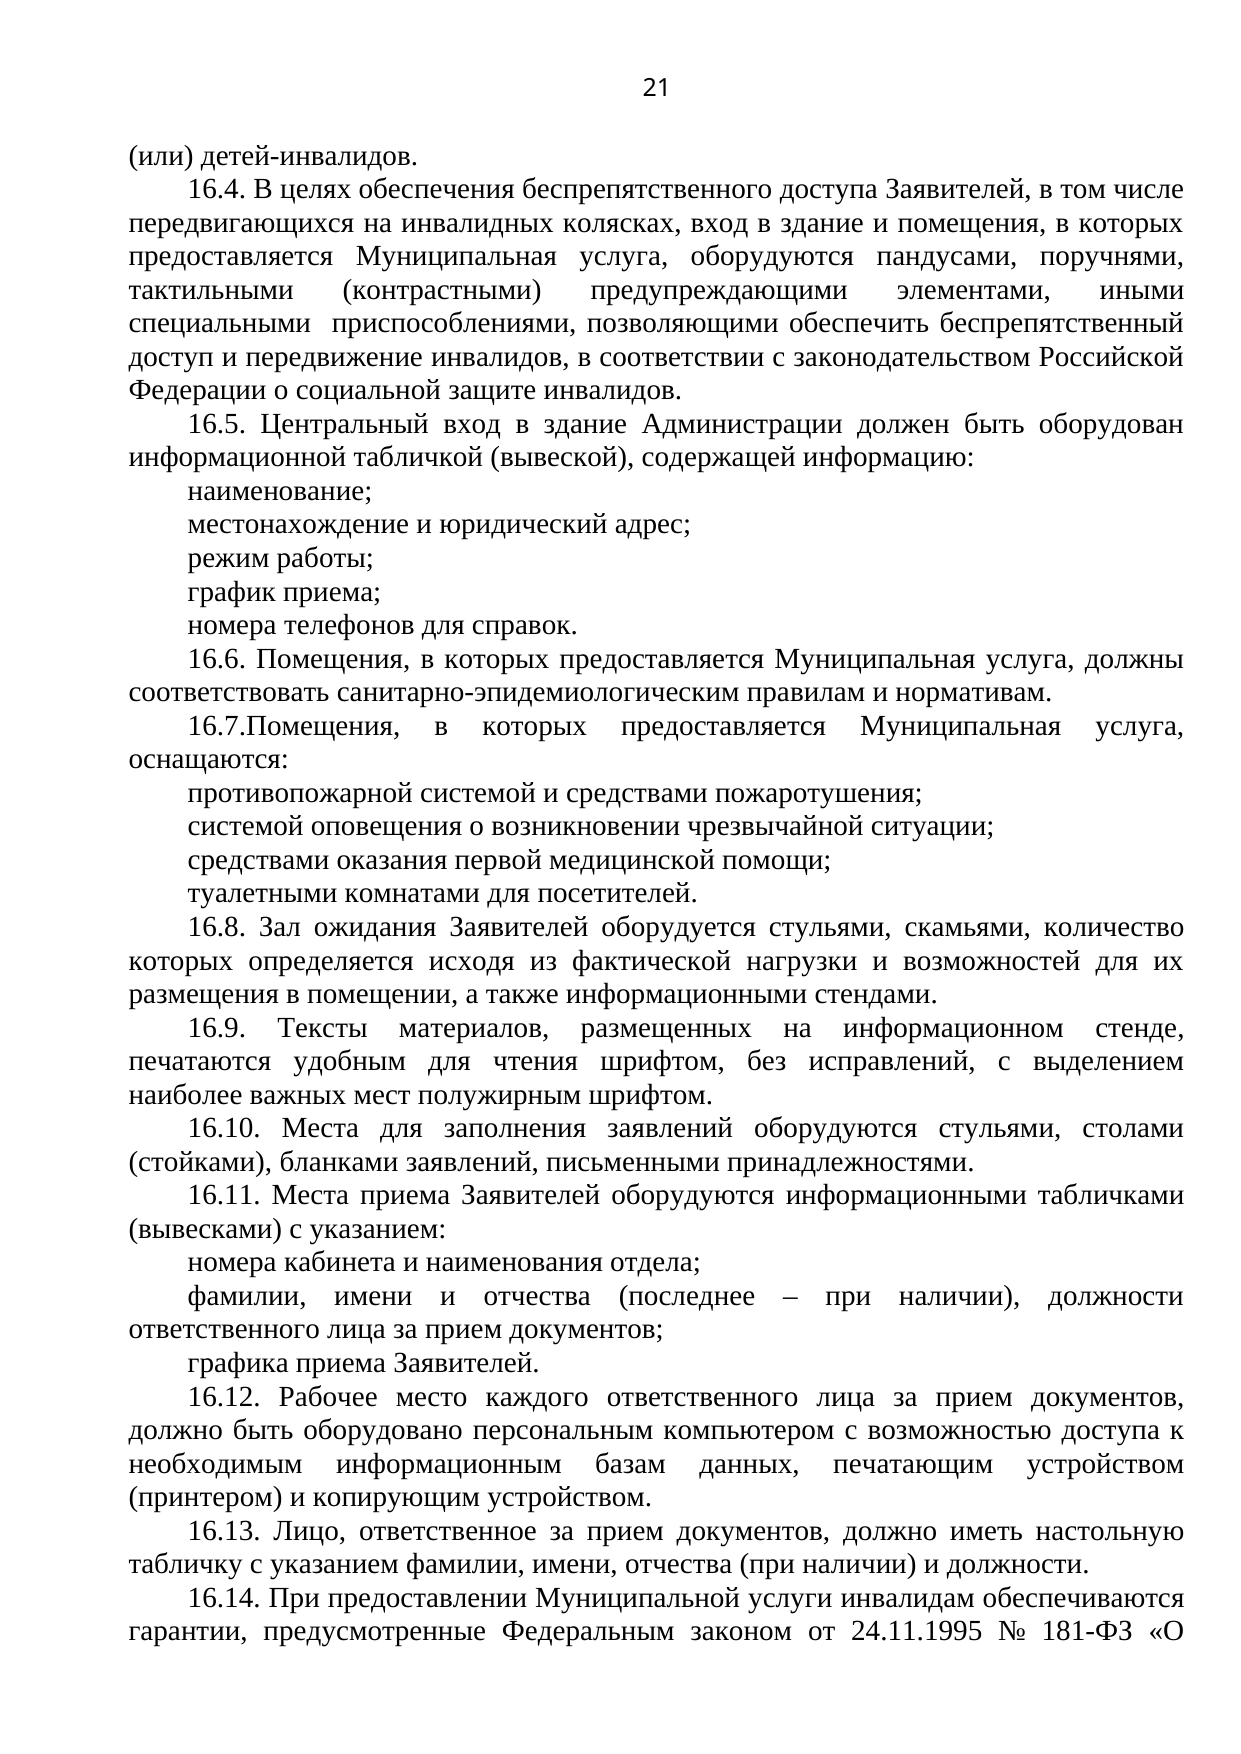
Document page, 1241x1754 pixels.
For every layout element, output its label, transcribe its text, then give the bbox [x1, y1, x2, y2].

text 16.9. Тексты материалов, размещенных на информационном стенде, печатаются удобным для чтения шрифтом, без исправлений, с выделением наиболее важных мест полужирным шрифтом. [128, 1010, 1185, 1110]
text средствами оказания первой медицинской помощи; [128, 842, 1185, 876]
text противопожарной системой и средствами пожаротушения; [128, 775, 1185, 808]
text 16.8. Зал ожидания Заявителей оборудуется стульями, скамьями, количество которых определяется исходя из фактической нагрузки и возможностей для их размещения в помещении, а также информационными стендами. [128, 909, 1185, 1010]
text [128, 1580, 1185, 1647]
text режим работы; [128, 540, 1185, 574]
text 16.6. Помещения, в которых предоставляется Муниципальная услуга, должны соответствовать санитарно-эпидемиологическим правилам и нормативам. [128, 641, 1185, 708]
text номера кабинета и наименования отдела; [128, 1244, 1185, 1278]
text 16.7.Помещения, в которых предоставляется Муниципальная услуга, оснащаются: [128, 708, 1185, 775]
text наименование; [128, 473, 1185, 507]
text туалетными комнатами для посетителей. [128, 876, 1185, 909]
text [128, 138, 1185, 171]
text фамилии, имени и отчества (последнее – при наличии), должности ответственного лица за прием документов; [128, 1278, 1185, 1345]
text график приема; [128, 574, 1185, 607]
text 16.10. Места для заполнения заявлений оборудуются стульями, столами (стойками), бланками заявлений, письменными принадлежностями. [128, 1110, 1185, 1177]
text 16.12. Рабочее место каждого ответственного лица за прием документов, должно быть оборудовано персональным компьютером с возможностью доступа к необходимым информационным базам данных, печатающим устройством (принтером) и копирующим устройством. [128, 1379, 1185, 1513]
text номера телефонов для справок. [128, 607, 1185, 641]
text 16.4. В целях обеспечения беспрепятственного доступа Заявителей, в том числе передвигающихся на инвалидных колясках, вход в здание и помещения, в которых предоставляется Муниципальная услуга, оборудуются пандусами, поручнями, тактильными (контрастными) предупреждающими элементами, иными специальными приспособлениями, позволяющими обеспечить беспрепятственный доступ и передвижение инвалидов, в соответствии с законодательством Российской Федерации о социальной защите инвалидов. [128, 171, 1185, 406]
text 16.13. Лицо, ответственное за прием документов, должно иметь настольную табличку с указанием фамилии, имени, отчества (при наличии) и должности. [128, 1513, 1185, 1580]
text 16.11. Места приема Заявителей оборудуются информационными табличками (вывесками) с указанием: [128, 1177, 1185, 1244]
text графика приема Заявителей. [128, 1345, 1185, 1379]
text 16.5. Центральный вход в здание Администрации должен быть оборудован информационной табличкой (вывеской), содержащей информацию: [128, 406, 1185, 473]
text системой оповещения о возникновении чрезвычайной ситуации; [128, 808, 1185, 842]
text местонахождение и юридический адрес; [128, 507, 1185, 540]
